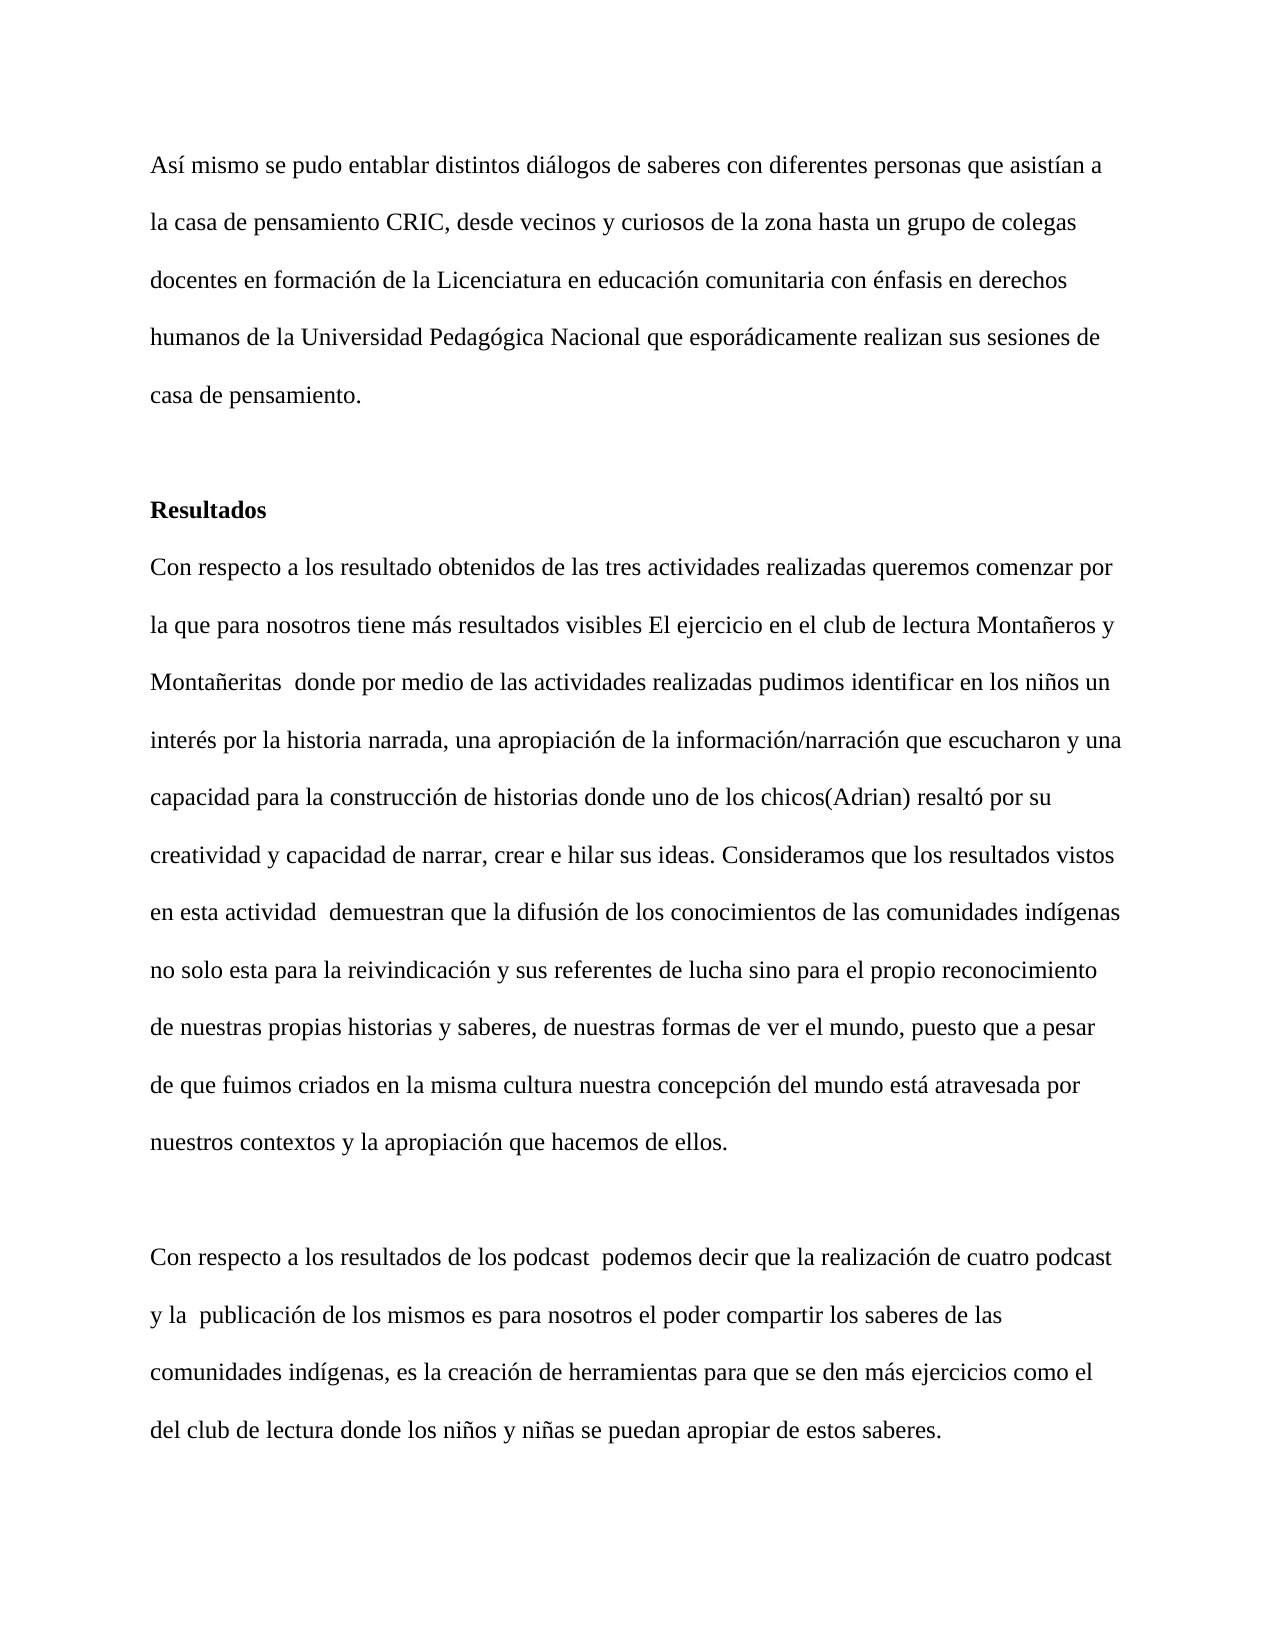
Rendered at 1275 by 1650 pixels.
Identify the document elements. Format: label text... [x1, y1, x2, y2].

text Con respecto a los resultados de los podcast podemos decir que la realización de cuatro podcast y la publicación de los mismos es para nosotros el poder compartir los saberes de las comunidades indígenas, es la creación de herramientas para que se den más ejercicios como el del club de lectura donde los niños y niñas se puedan apropiar de estos saberes. [150, 1242, 1125, 1444]
text Resultados [150, 495, 1125, 524]
text Así mismo se pudo entablar distintos diálogos de saberes con diferentes personas que asistían a la casa de pensamiento CRIC, desde vecinos y curiosos de la zona hasta un grupo de colegas docentes en formación de la Licenciatura en educación comunitaria con énfasis en derechos humanos de la Universidad Pedagógica Nacional que esporádicamente realizan sus sesiones de casa de pensamiento. [150, 150, 1125, 409]
text Con respecto a los resultado obtenidos de las tres actividades realizadas queremos comenzar por la que para nosotros tiene más resultados visibles El ejercicio en el club de lectura Montañeros y Montañeritas donde por medio de las actividades realizadas pudimos identificar en los niños un interés por la historia narrada, una apropiación de la información/narración que escucharon y una capacidad para la construcción de historias donde uno de los chicos(Adrian) resaltó por su creatividad y capacidad de narrar, crear e hilar sus ideas. Consideramos que los resultados vistos en esta actividad demuestran que la difusión de los conocimientos de las comunidades indígenas no solo esta para la reivindicación y sus referentes de lucha sino para el propio reconocimiento de nuestras propias historias y saberes, de nuestras formas de ver el mundo, puesto que a pesar de que fuimos criados en la misma cultura nuestra concepción del mundo está atravesada por nuestros contextos y la apropiación que hacemos de ellos. [150, 552, 1125, 1156]
